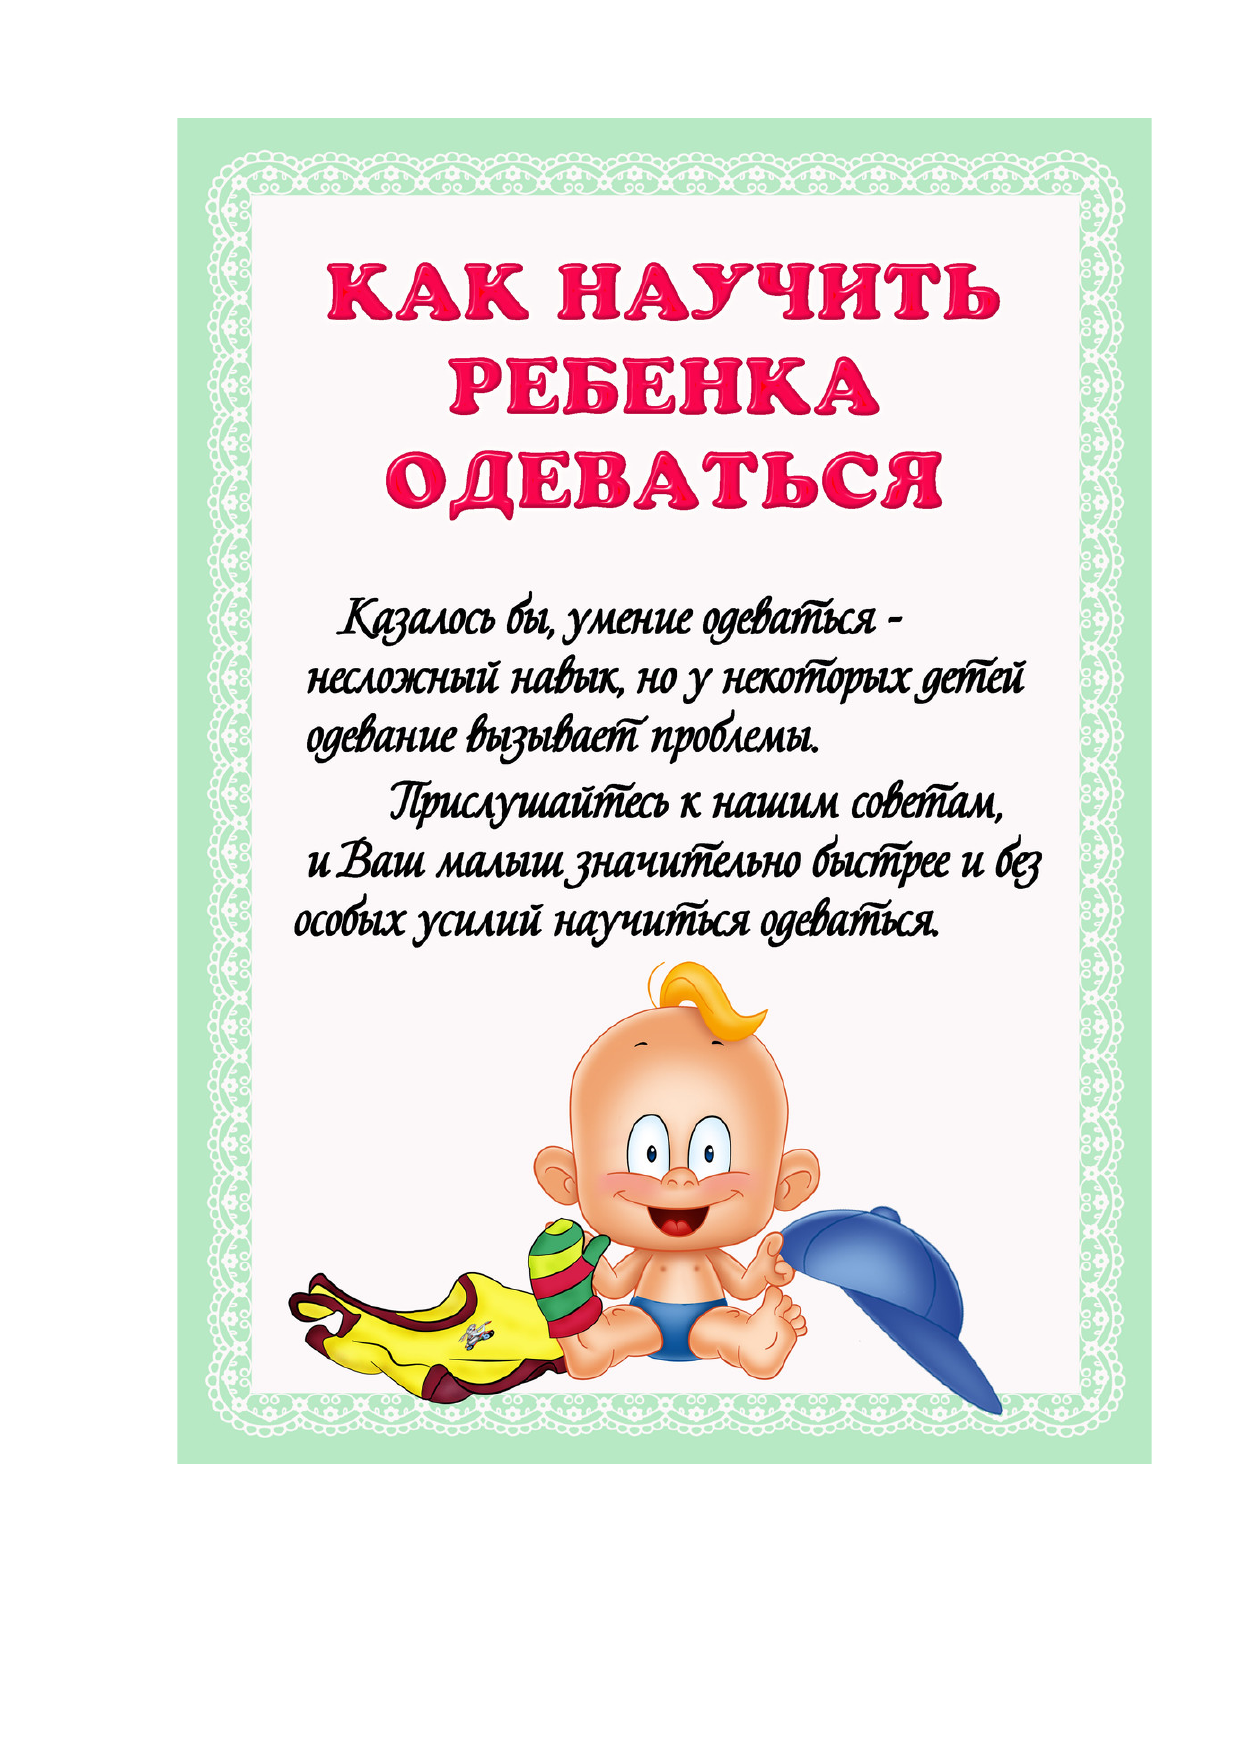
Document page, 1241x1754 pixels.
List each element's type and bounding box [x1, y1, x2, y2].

picture [177, 118, 1152, 1464]
